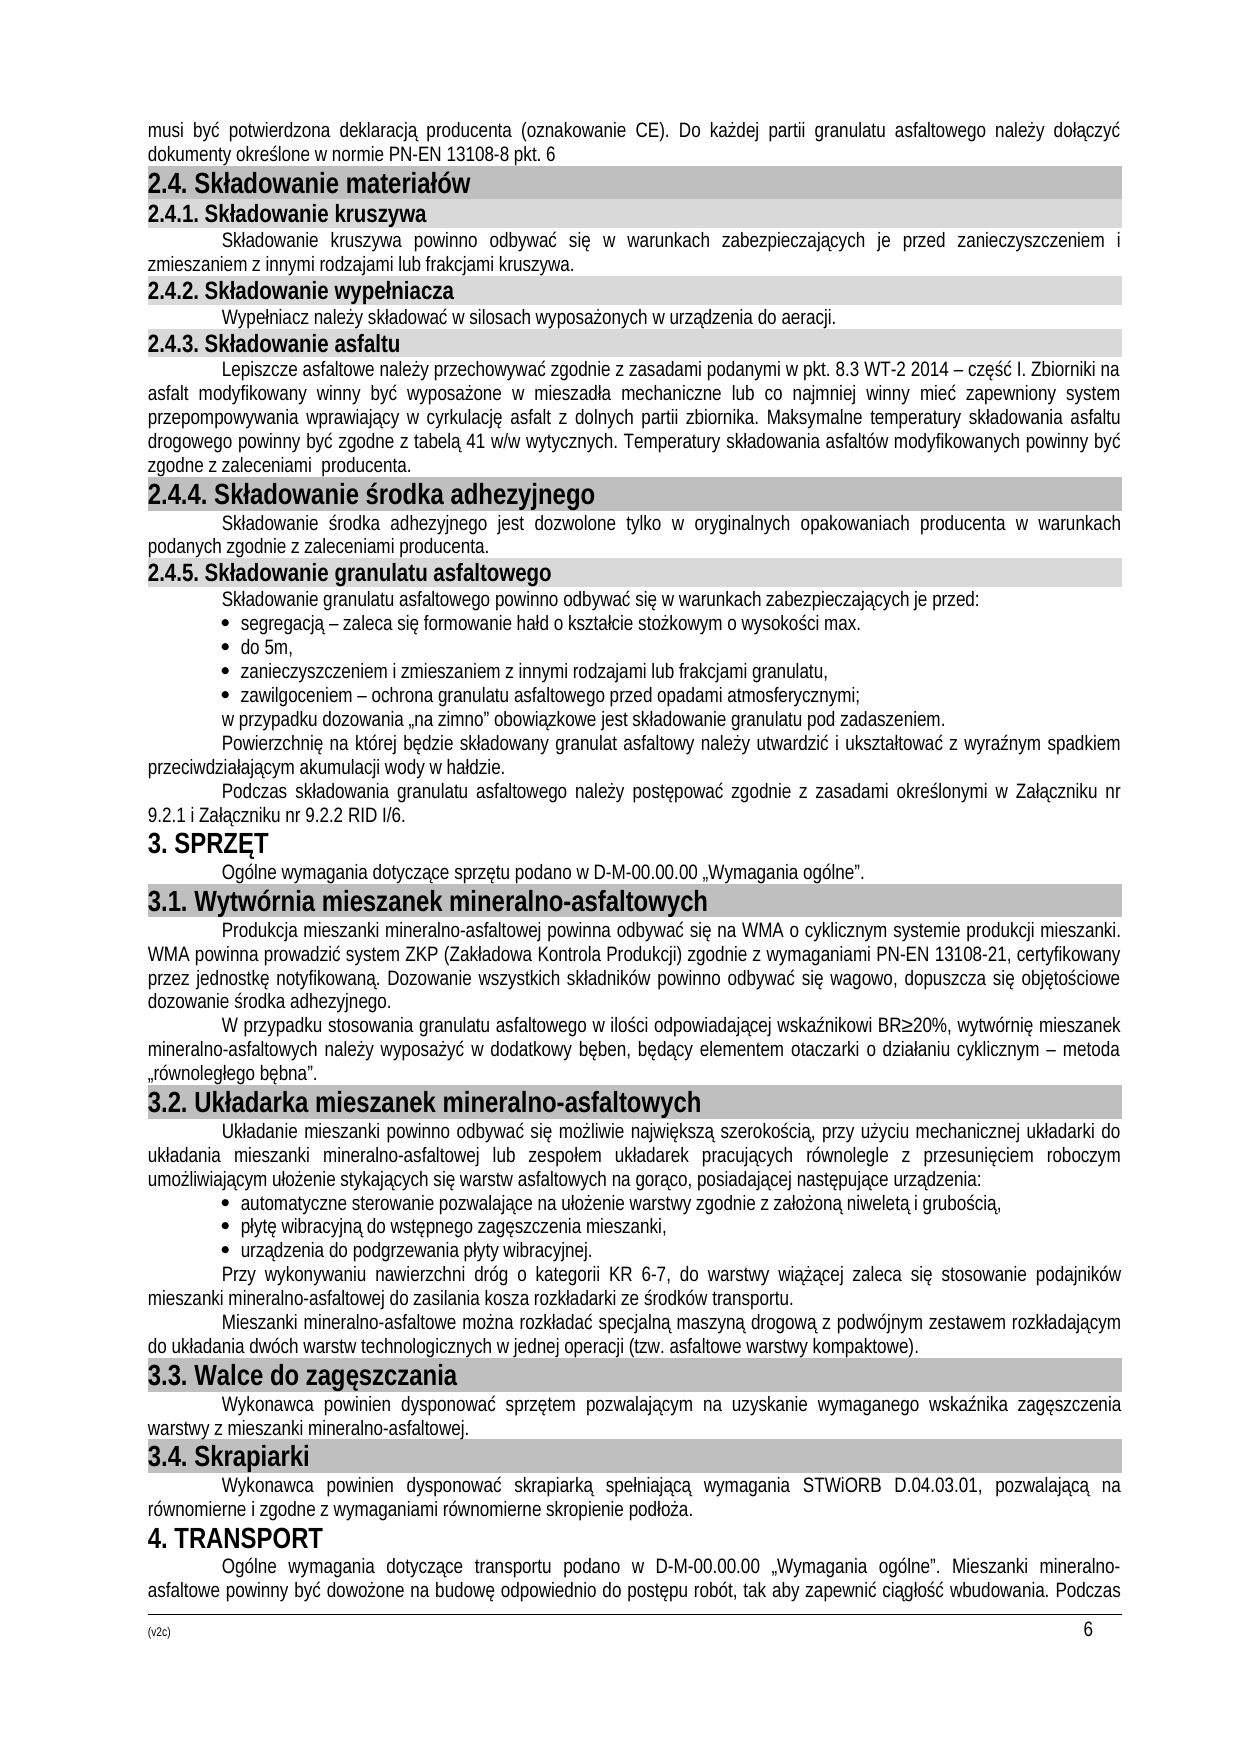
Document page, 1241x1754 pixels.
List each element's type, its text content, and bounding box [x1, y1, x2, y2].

text Składowanie granulatu asfaltowego powinno odbywać się w warunkach zabezpieczających je przed: [148, 587, 1122, 611]
text Powierzchnię na której będzie składowany granulat asfaltowy należy utwardzić i ukształtować z wyraźnym spadkiem przeciwdziałającym akumulacji wody w hałdzie. [148, 731, 1122, 779]
text Lepiszcze asfaltowe należy przechowywać zgodnie z zasadami podanymi w pkt. 8.3 WT-2 2014 – część I. Zbiorniki na asfalt modyfikowany winny być wyposażone w mieszadła mechaniczne lub co najmniej winny mieć zapewniony system przepompowywania wprawiający w cyrkulację asfalt z dolnych partii zbiornika. Maksymalne temperatury składowania asfaltu drogowego powinny być zgodne z tabelą 41 w/w wytycznych. Temperatury składowania asfaltów modyfikowanych powinny być zgodne z zaleceniami producenta. [148, 357, 1122, 477]
text Mieszanki mineralno-asfaltowe można rozkładać specjalną maszyną drogową z podwójnym zestawem rozkładającym do układania dwóch warstw technologicznych w jednej operacji (tzw. asfaltowe warstwy kompaktowe). [148, 1310, 1122, 1358]
subtitle 2.4.4. Składowanie środka adhezyjnego [148, 477, 1122, 511]
subtitle do 5m, [222, 635, 1122, 659]
subtitle automatyczne sterowanie pozwalające na ułożenie warstwy zgodnie z założoną niweletą i grubością, [222, 1191, 1122, 1214]
text Układanie mieszanki powinno odbywać się możliwie największą szerokością, przy użyciu mechanicznej układarki do układania mieszanki mineralno-asfaltowej lub zespołem układarek pracujących równolegle z przesunięciem roboczym umożliwiającym ułożenie stykających się warstw asfaltowych na gorąco, posiadającej następujące urządzenia: [148, 1119, 1122, 1191]
text Wypełniacz należy składować w silosach wyposażonych w urządzenia do aeracji. [148, 305, 1122, 329]
subtitle zawilgoceniem – ochrona granulatu asfaltowego przed opadami atmosferycznymi; [222, 683, 1122, 707]
subtitle segregacją – zaleca się formowanie hałd o kształcie stożkowym o wysokości max. [222, 611, 1122, 635]
subtitle 3.2. Układarka mieszanek mineralno-asfaltowych [148, 1085, 1122, 1119]
text Wykonawca powinien dysponować sprzętem pozwalającym na uzyskanie wymaganego wskaźnika zagęszczenia warstwy z mieszanki mineralno-asfaltowej. [148, 1392, 1122, 1439]
text Przy wykonywaniu nawierzchni dróg o kategorii KR 6-7, do warstwy wiążącej zaleca się stosowanie podajników mieszanki mineralno-asfaltowej do zasilania kosza rozkładarki ze środków transportu. [148, 1262, 1122, 1310]
subtitle 2.4.2. Składowanie wypełniacza [148, 276, 1122, 305]
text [148, 1554, 1122, 1602]
text Składowanie kruszywa powinno odbywać się w warunkach zabezpieczających je przed zanieczyszczeniem i zmieszaniem z innymi rodzajami lub frakcjami kruszywa. [148, 228, 1122, 276]
subtitle urządzenia do podgrzewania płyty wibracyjnej. [222, 1238, 1122, 1262]
subtitle płytę wibracyjną do wstępnego zagęszczenia mieszanki, [222, 1214, 1122, 1238]
text Składowanie środka adhezyjnego jest dozwolone tylko w oryginalnych opakowaniach producenta w warunkach podanych zgodnie z zaleceniami producenta. [148, 511, 1122, 558]
subtitle 3.4. Skrapiarki [148, 1439, 1122, 1473]
text Podczas składowania granulatu asfaltowego należy postępować zgodnie z zasadami określonymi w Załączniku nr 9.2.1 i Załączniku nr 9.2.2 RID I/6. [148, 779, 1122, 827]
text Produkcja mieszanki mineralno-asfaltowej powinna odbywać się na WMA o cyklicznym systemie produkcji mieszanki. WMA powinna prowadzić system ZKP (Zakładowa Kontrola Produkcji) zgodnie z wymaganiami PN-EN 13108-21, certyfikowany przez jednostkę notyfikowaną. Dozowanie wszystkich składników powinno odbywać się wagowo, dopuszcza się objętościowe dozowanie środka adhezyjnego. [148, 917, 1122, 1013]
subtitle 2.4.3. Składowanie asfaltu [148, 329, 1122, 357]
text w przypadku dozowania „na zimno” obowiązkowe jest składowanie granulatu pod zadaszeniem. [148, 707, 1122, 731]
subtitle 2.4.1. Składowanie kruszywa [148, 199, 1122, 228]
subtitle 2.4.5. Składowanie granulatu asfaltowego [148, 558, 1122, 587]
text Ogólne wymagania dotyczące sprzętu podano w D-M-00.00.00 „Wymagania ogólne”. [148, 860, 1122, 884]
subtitle 3. SPRZĘT [148, 827, 1122, 860]
subtitle 3.1. Wytwórnia mieszanek mineralno-asfaltowych [148, 884, 1122, 917]
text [148, 118, 1122, 166]
text Wykonawca powinien dysponować skrapiarką spełniającą wymagania STWiORB D.04.03.01, pozwalającą na równomierne i zgodne z wymaganiami równomierne skropienie podłoża. [148, 1473, 1122, 1521]
subtitle 4. TRANSPORT [148, 1521, 1122, 1554]
subtitle 3.3. Walce do zagęszczania [148, 1358, 1122, 1392]
subtitle 2.4. Składowanie materiałów [148, 166, 1122, 199]
subtitle zanieczyszczeniem i zmieszaniem z innymi rodzajami lub frakcjami granulatu, [222, 659, 1122, 683]
text W przypadku stosowania granulatu asfaltowego w ilości odpowiadającej wskaźnikowi BR≥20%, wytwórnię mieszanek mineralno-asfaltowych należy wyposażyć w dodatkowy bęben, będący elementem otaczarki o działaniu cyklicznym – metoda „równoległego bębna”. [148, 1013, 1122, 1085]
